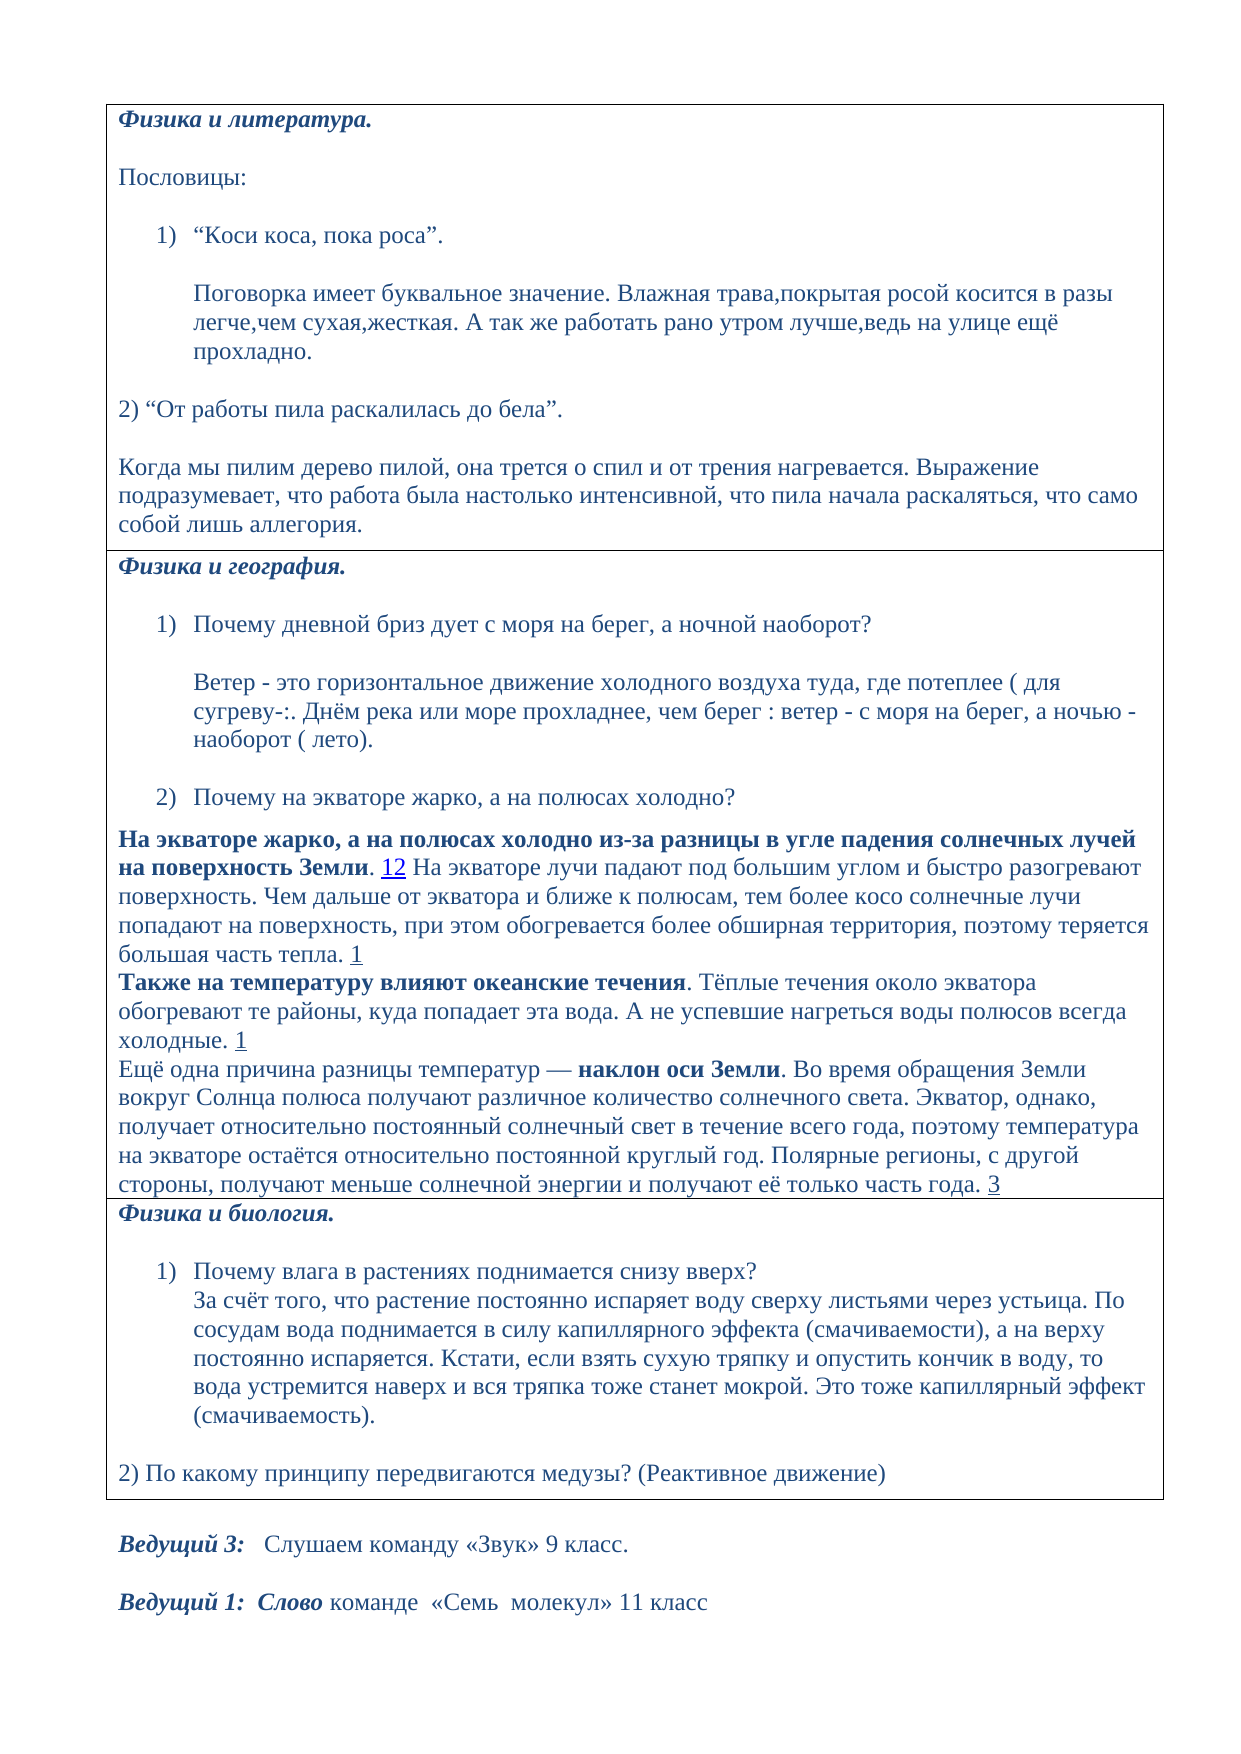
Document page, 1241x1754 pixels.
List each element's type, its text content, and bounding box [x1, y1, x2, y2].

table_cell Физика и биология. Почему влага в растениях поднимается снизу вверх? За счёт того, что растение постоянно испаряет воду сверху листьями через устьица. По сосудам вода поднимается в силу капиллярного эффекта (смачиваемости), а на верху постоянно испаряется. Кстати, если взять сухую тряпку и опустить кончик в воду, то вода устремится наверх и вся тряпка тоже станет мокрой. Это тоже капиллярный эффект (смачиваемость). 2) По какому принципу передвигаются медузы? (Реактивное движение) [107, 1199, 1163, 1499]
table_cell Физика и география. Почему дневной бриз дует с моря на берег, а ночной наоборот? Ветер - это горизонтальное движение холодного воздуха туда, где потеплее ( для сугреву-:. Днём река или море прохладнее, чем берег : ветер - с моря на берег, а ночью - наоборот ( лето). Почему на экваторе жарко, а на полюсах холодно? На экваторе жарко, а на полюсах холодно из-за разницы в угле падения солнечных лучей на поверхность Земли. 12 На экваторе лучи падают под большим углом и быстро разогревают поверхность. Чем дальше от экватора и ближе к полюсам, тем более косо солнечные лучи попадают на поверхность, при этом обогревается более обширная территория, поэтому теряется большая часть тепла. 1 Также на температуру влияют океанские течения. Тёплые течения около экватора обогревают те районы, куда попадает эта вода. А не успевшие нагреться воды полюсов всегда холодные. 1 Ещё одна причина разницы температур — наклон оси Земли. Во время обращения Земли вокруг Солнца полюса получают различное количество солнечного света. Экватор, однако, получает относительно постоянный солнечный свет в течение всего года, поэтому температура на экваторе остаётся относительно постоянной круглый год. Полярные регионы, с другой стороны, получают меньше солнечной энергии и получают её только часть года. 3 [107, 551, 1163, 1197]
table_header Физика и литература. Пословицы: “Коси коса, пока роса”. Поговорка имеет буквальное значение. Влажная трава,покрытая росой косится в разы легче,чем сухая,жесткая. А так же работать рано утром лучше,ведь на улице ещё прохладно. 2) “От работы пила раскалилась до бела”. Когда мы пилим дерево пилой, она трется о спил и от трения нагревается. Выражение подразумевает, что работа была настолько интенсивной, что пила начала раскаляться, что само собой лишь аллегория. [107, 105, 1163, 550]
text Ведущий 1: Слово команде «Семь молекул» 11 класс [118, 1587, 1152, 1616]
text Ведущий 3: Слушаем команду «Звук» 9 класс. [118, 1529, 1152, 1558]
